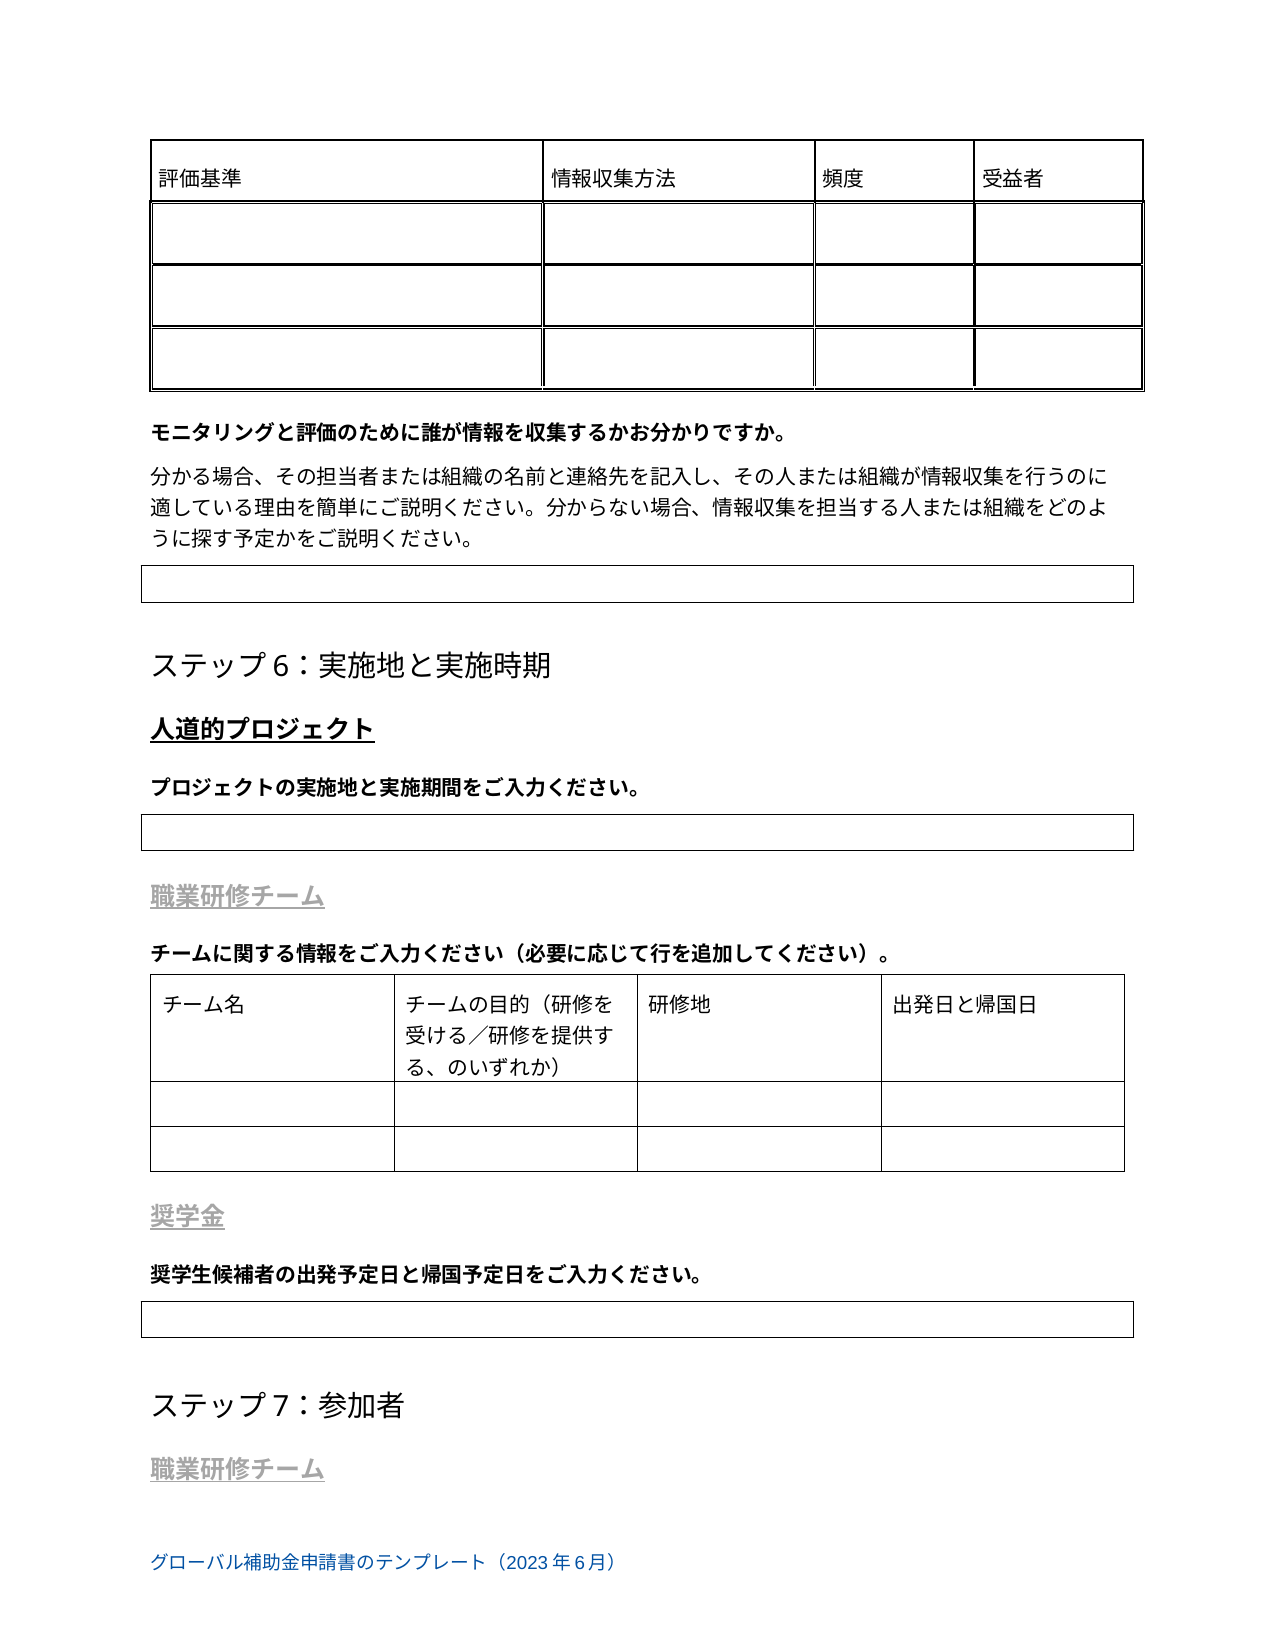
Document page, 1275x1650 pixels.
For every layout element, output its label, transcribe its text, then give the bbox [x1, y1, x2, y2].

table_header 受益者 [975, 141, 1142, 200]
table_cell [153, 325, 543, 388]
table_cell [545, 204, 813, 263]
text 分かる場合、その担当者または組織の名前と連絡先を記入し、その人または組織が情報収集を行うのに適している理由を簡単にご説明ください。分からない場合、情報収集を担当する人または組織をどのように探す予定かをご説明ください。 [150, 459, 1125, 553]
subtitle ステップ6：実施地と実施時期 [150, 642, 1125, 685]
table_header 評価基準 [152, 141, 542, 200]
table_cell [153, 266, 541, 325]
table_header 出発日と帰国日 [882, 975, 1124, 1081]
table_cell [816, 266, 973, 325]
table_cell [976, 204, 1141, 263]
table_header 研修地 [638, 975, 881, 1081]
table_header 情報収集方法 [544, 141, 814, 200]
table_cell [151, 1082, 394, 1126]
table_cell [816, 204, 973, 263]
subtitle プロジェクトの実施地と実施期間をご入力ください。 [150, 771, 1125, 801]
subtitle 奨学生候補者の出発予定日と帰国予定日をご入力ください。 [150, 1258, 1125, 1288]
table_cell [151, 1127, 394, 1171]
table_header 頻度 [816, 141, 973, 200]
subtitle 職業研修チーム [150, 876, 1125, 912]
table_cell [543, 329, 815, 388]
subtitle 職業研修チーム [150, 1449, 1125, 1486]
subtitle チームに関する情報をご入力ください（必要に応じて行を追加してください）。 [150, 937, 1125, 968]
table_header チーム名 [151, 975, 394, 1081]
subtitle モニタリングと評価のために誰が情報を収集するかお分かりですか。 [150, 416, 1125, 446]
table_cell [974, 329, 1141, 388]
table_header チームの目的（研修を受ける／研修を提供する、のいずれか） [395, 975, 637, 1081]
table_cell [882, 1127, 1124, 1171]
subtitle ステップ7：参加者 [150, 1382, 1125, 1424]
table_cell [976, 266, 1141, 325]
table_cell [545, 266, 813, 325]
subtitle 人道的プロジェクト [150, 710, 1125, 746]
subtitle 奨学金 [150, 1197, 1125, 1233]
table_cell [395, 1082, 637, 1126]
table_cell [153, 204, 541, 263]
table_cell [638, 1127, 881, 1171]
table_cell [882, 1082, 1124, 1126]
table_cell [638, 1082, 881, 1126]
table_cell [815, 329, 974, 388]
table_cell [395, 1127, 637, 1171]
